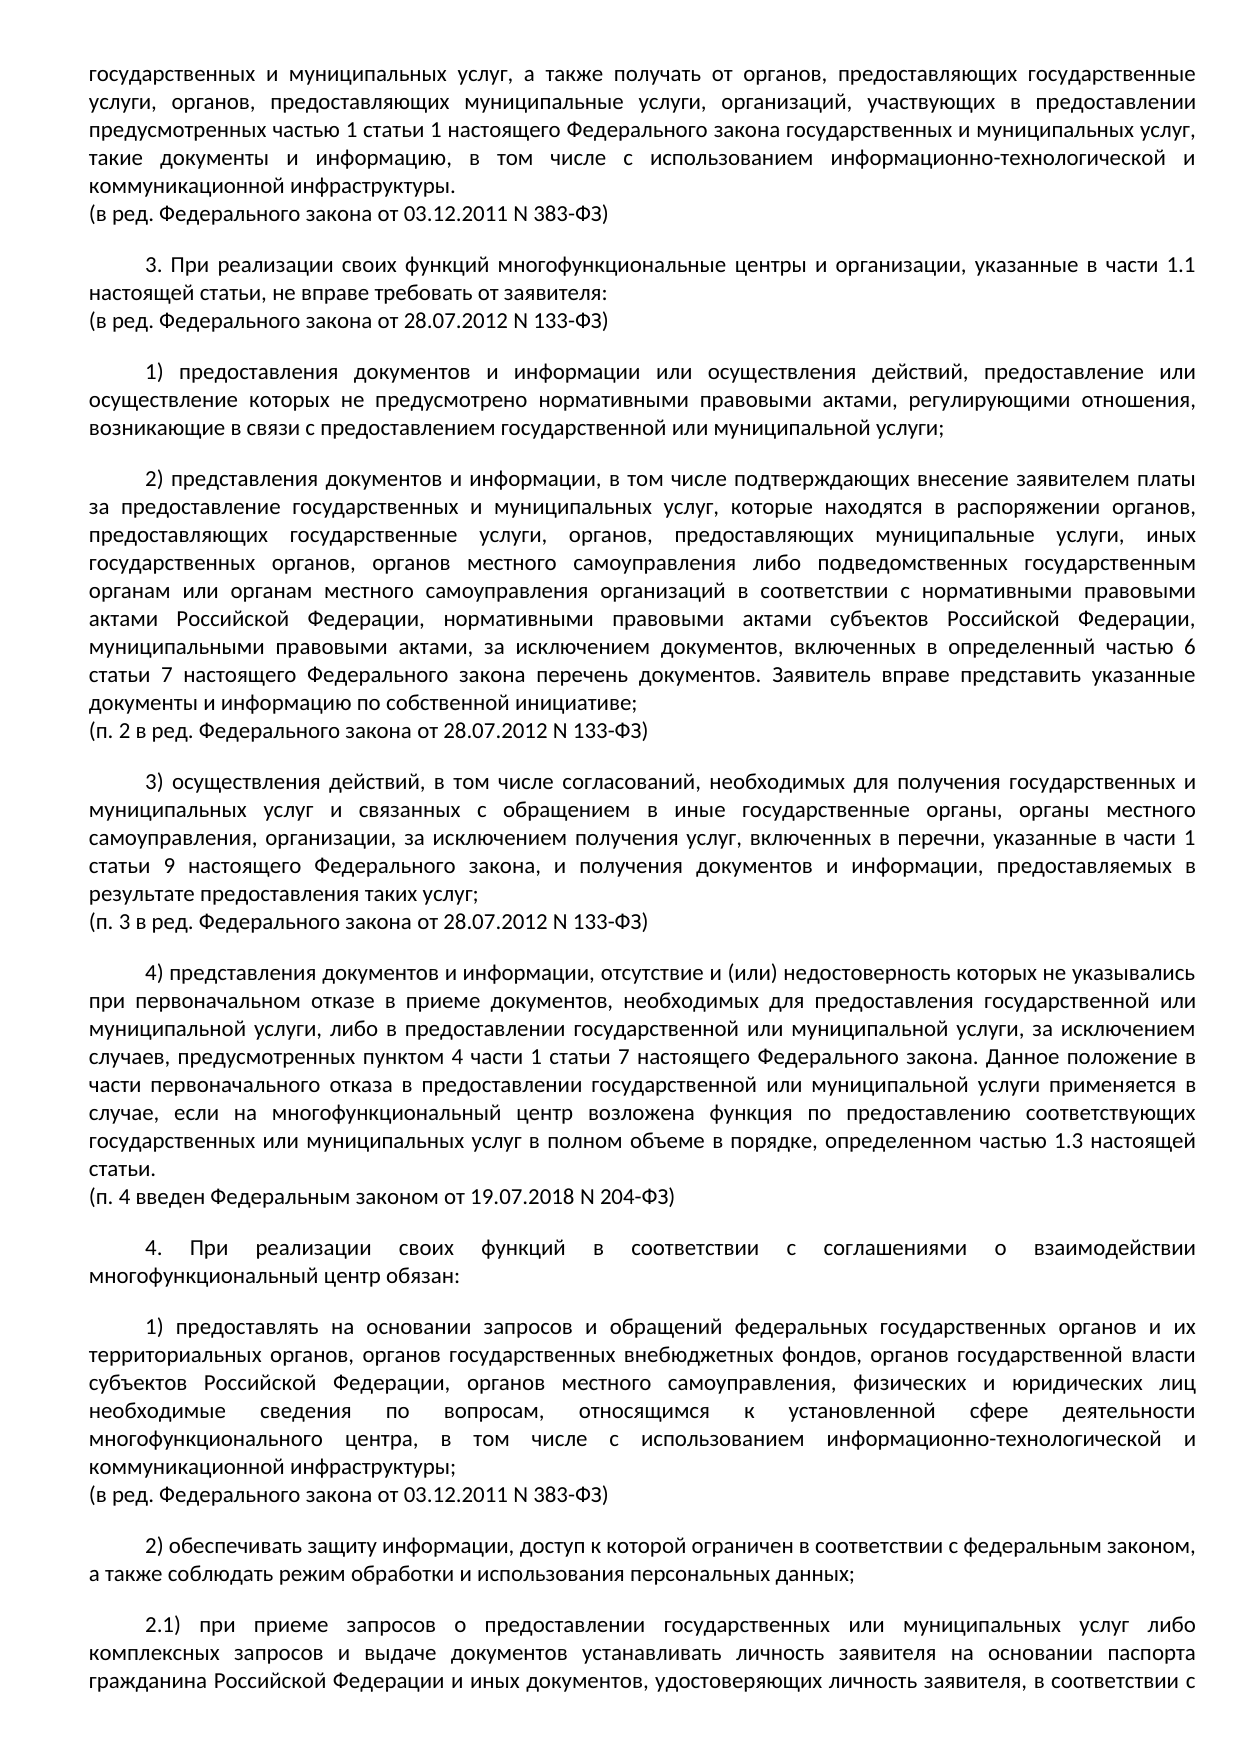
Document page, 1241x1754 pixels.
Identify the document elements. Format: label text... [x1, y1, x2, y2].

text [89, 59, 1196, 199]
text 3. При реализации своих функций многофункциональные центры и организации, указанные в части 1.1 настоящей статьи, не вправе требовать от заявителя: [89, 250, 1196, 306]
text 2) представления документов и информации, в том числе подтверждающих внесение заявителем платы за предоставление государственных и муниципальных услуг, которые находятся в распоряжении органов, предоставляющих государственные услуги, органов, предоставляющих муниципальные услуги, иных государственных органов, органов местного самоуправления либо подведомственных государственным органам или органам местного самоуправления организаций в соответствии с нормативными правовыми актами Российской Федерации, нормативными правовыми актами субъектов Российской Федерации, муниципальными правовыми актами, за исключением документов, включенных в определенный частью 6 статьи 7 настоящего Федерального закона перечень документов. Заявитель вправе представить указанные документы и информацию по собственной инициативе; [89, 464, 1196, 716]
text (п. 2 в ред. Федерального закона от 28.07.2012 N 133-ФЗ) [89, 716, 1196, 744]
text 4) представления документов и информации, отсутствие и (или) недостоверность которых не указывались при первоначальном отказе в приеме документов, необходимых для предоставления государственной или муниципальной услуги, либо в предоставлении государственной или муниципальной услуги, за исключением случаев, предусмотренных пунктом 4 части 1 статьи 7 настоящего Федерального закона. Данное положение в части первоначального отказа в предоставлении государственной или муниципальной услуги применяется в случае, если на многофункциональный центр возложена функция по предоставлению соответствующих государственных или муниципальных услуг в полном объеме в порядке, определенном частью 1.3 настоящей статьи. [89, 958, 1196, 1182]
text (в ред. Федерального закона от 28.07.2012 N 133-ФЗ) [89, 306, 1196, 334]
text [89, 1610, 1196, 1694]
text (в ред. Федерального закона от 03.12.2011 N 383-ФЗ) [89, 1481, 1196, 1508]
text 4. При реализации своих функций в соответствии с соглашениями о взаимодействии многофункциональный центр обязан: [89, 1233, 1196, 1289]
text 2) обеспечивать защиту информации, доступ к которой ограничен в соответствии с федеральным законом, а также соблюдать режим обработки и использования персональных данных; [89, 1531, 1196, 1587]
text (в ред. Федерального закона от 03.12.2011 N 383-ФЗ) [89, 199, 1196, 227]
text 1) предоставлять на основании запросов и обращений федеральных государственных органов и их территориальных органов, органов государственных внебюджетных фондов, органов государственной власти субъектов Российской Федерации, органов местного самоуправления, физических и юридических лиц необходимые сведения по вопросам, относящимся к установленной сфере деятельности многофункционального центра, в том числе с использованием информационно-технологической и коммуникационной инфраструктуры; [89, 1312, 1196, 1481]
text (п. 3 в ред. Федерального закона от 28.07.2012 N 133-ФЗ) [89, 907, 1196, 935]
text 3) осуществления действий, в том числе согласований, необходимых для получения государственных и муниципальных услуг и связанных с обращением в иные государственные органы, органы местного самоуправления, организации, за исключением получения услуг, включенных в перечни, указанные в части 1 статьи 9 настоящего Федерального закона, и получения документов и информации, предоставляемых в результате предоставления таких услуг; [89, 767, 1196, 907]
text (п. 4 введен Федеральным законом от 19.07.2018 N 204-ФЗ) [89, 1182, 1196, 1211]
text 1) предоставления документов и информации или осуществления действий, предоставление или осуществление которых не предусмотрено нормативными правовыми актами, регулирующими отношения, возникающие в связи с предоставлением государственной или муниципальной услуги; [89, 357, 1196, 441]
